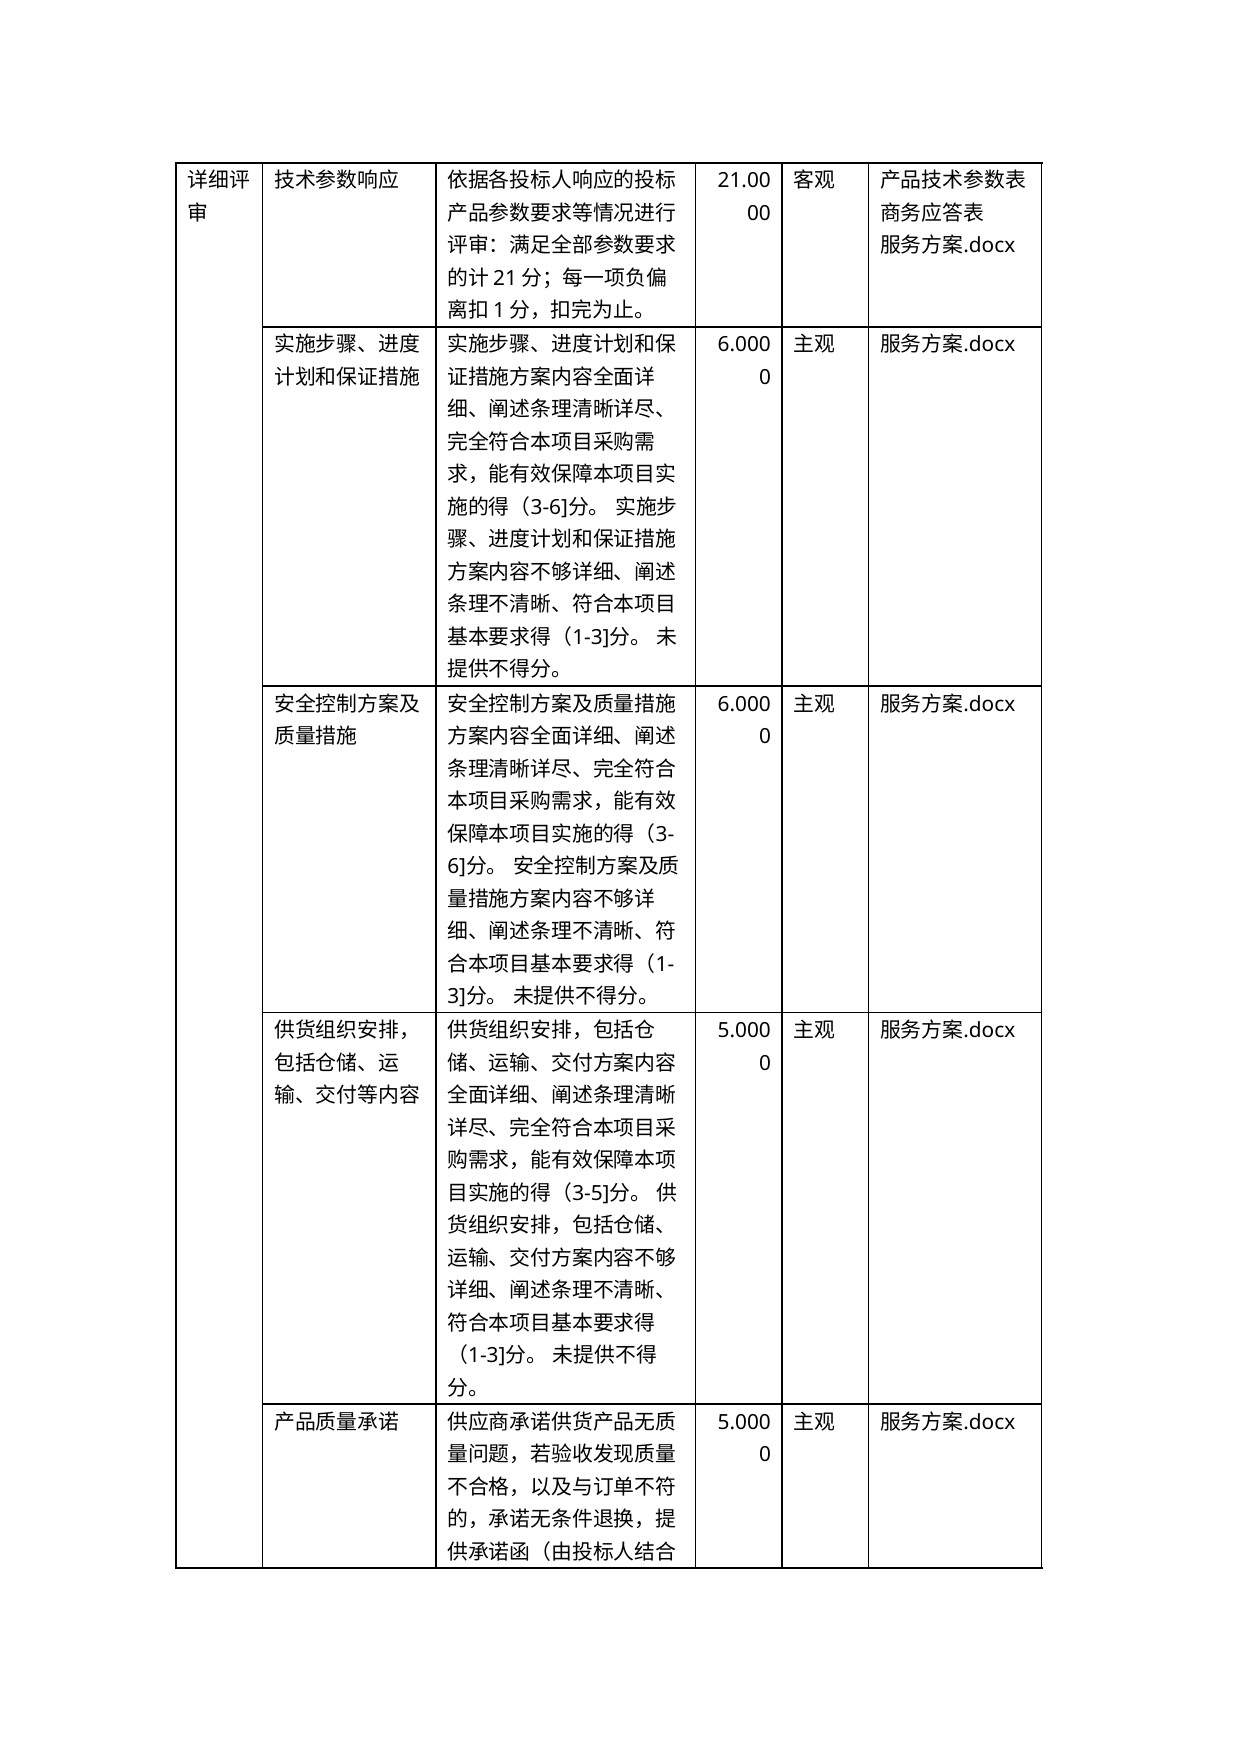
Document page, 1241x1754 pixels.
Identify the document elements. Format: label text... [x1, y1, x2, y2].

table_cell 供货组织安排，包括仓储、运输、交付等内容 [263, 1013, 435, 1403]
table_cell 服务方案.docx [869, 1013, 1041, 1403]
table_cell 产品技术参数表 商务应答表 服务方案.docx [869, 164, 1041, 326]
table_cell 主观 [783, 1405, 868, 1567]
table_cell 供货组织安排，包括仓储、运输、交付方案内容全面详细、阐述条理清晰详尽、完全符合本项目采购需求，能有效保障本项目实施的得（3-5]分。 供货组织安排，包括仓储、运输、交付方案内容不够详细、阐述条理不清晰、符合本项目基本要求得（1-3]分。 未提供不得分。 [437, 1013, 695, 1403]
table_cell 技术参数响应 [263, 164, 435, 326]
table_cell 详细评审 [177, 164, 262, 1567]
table_cell 21.0000 [696, 164, 781, 326]
table_cell 安全控制方案及质量措施 [263, 687, 435, 1012]
table_cell 主观 [783, 1013, 868, 1403]
table_cell 实施步骤、进度计划和保证措施 [263, 328, 435, 685]
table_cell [437, 1405, 695, 1567]
table_cell 6.0000 [696, 328, 781, 685]
table_cell 服务方案.docx [869, 687, 1041, 1012]
table_cell 安全控制方案及质量措施方案内容全面详细、阐述条理清晰详尽、完全符合本项目采购需求，能有效保障本项目实施的得（3-6]分。 安全控制方案及质量措施方案内容不够详细、阐述条理不清晰、符合本项目基本要求得（1-3]分。 未提供不得分。 [437, 687, 695, 1012]
table_cell 5.0000 [696, 1405, 781, 1567]
table_cell 产品质量承诺 [263, 1405, 435, 1567]
table_cell 主观 [783, 328, 868, 685]
table_cell 6.0000 [696, 687, 781, 1012]
table_cell 服务方案.docx [869, 1405, 1041, 1567]
table_cell 5.0000 [696, 1013, 781, 1403]
table_cell 服务方案.docx [869, 328, 1041, 685]
table_cell 客观 [783, 164, 868, 326]
table_cell 实施步骤、进度计划和保证措施方案内容全面详细、阐述条理清晰详尽、完全符合本项目采购需求，能有效保障本项目实施的得（3-6]分。 实施步骤、进度计划和保证措施方案内容不够详细、阐述条理不清晰、符合本项目基本要求得（1-3]分。 未提供不得分。 [437, 328, 695, 685]
table_cell 依据各投标人响应的投标产品参数要求等情况进行评审：满足全部参数要求的计21分；每一项负偏离扣1分，扣完为止。 [437, 164, 695, 326]
table_cell 主观 [783, 687, 868, 1012]
